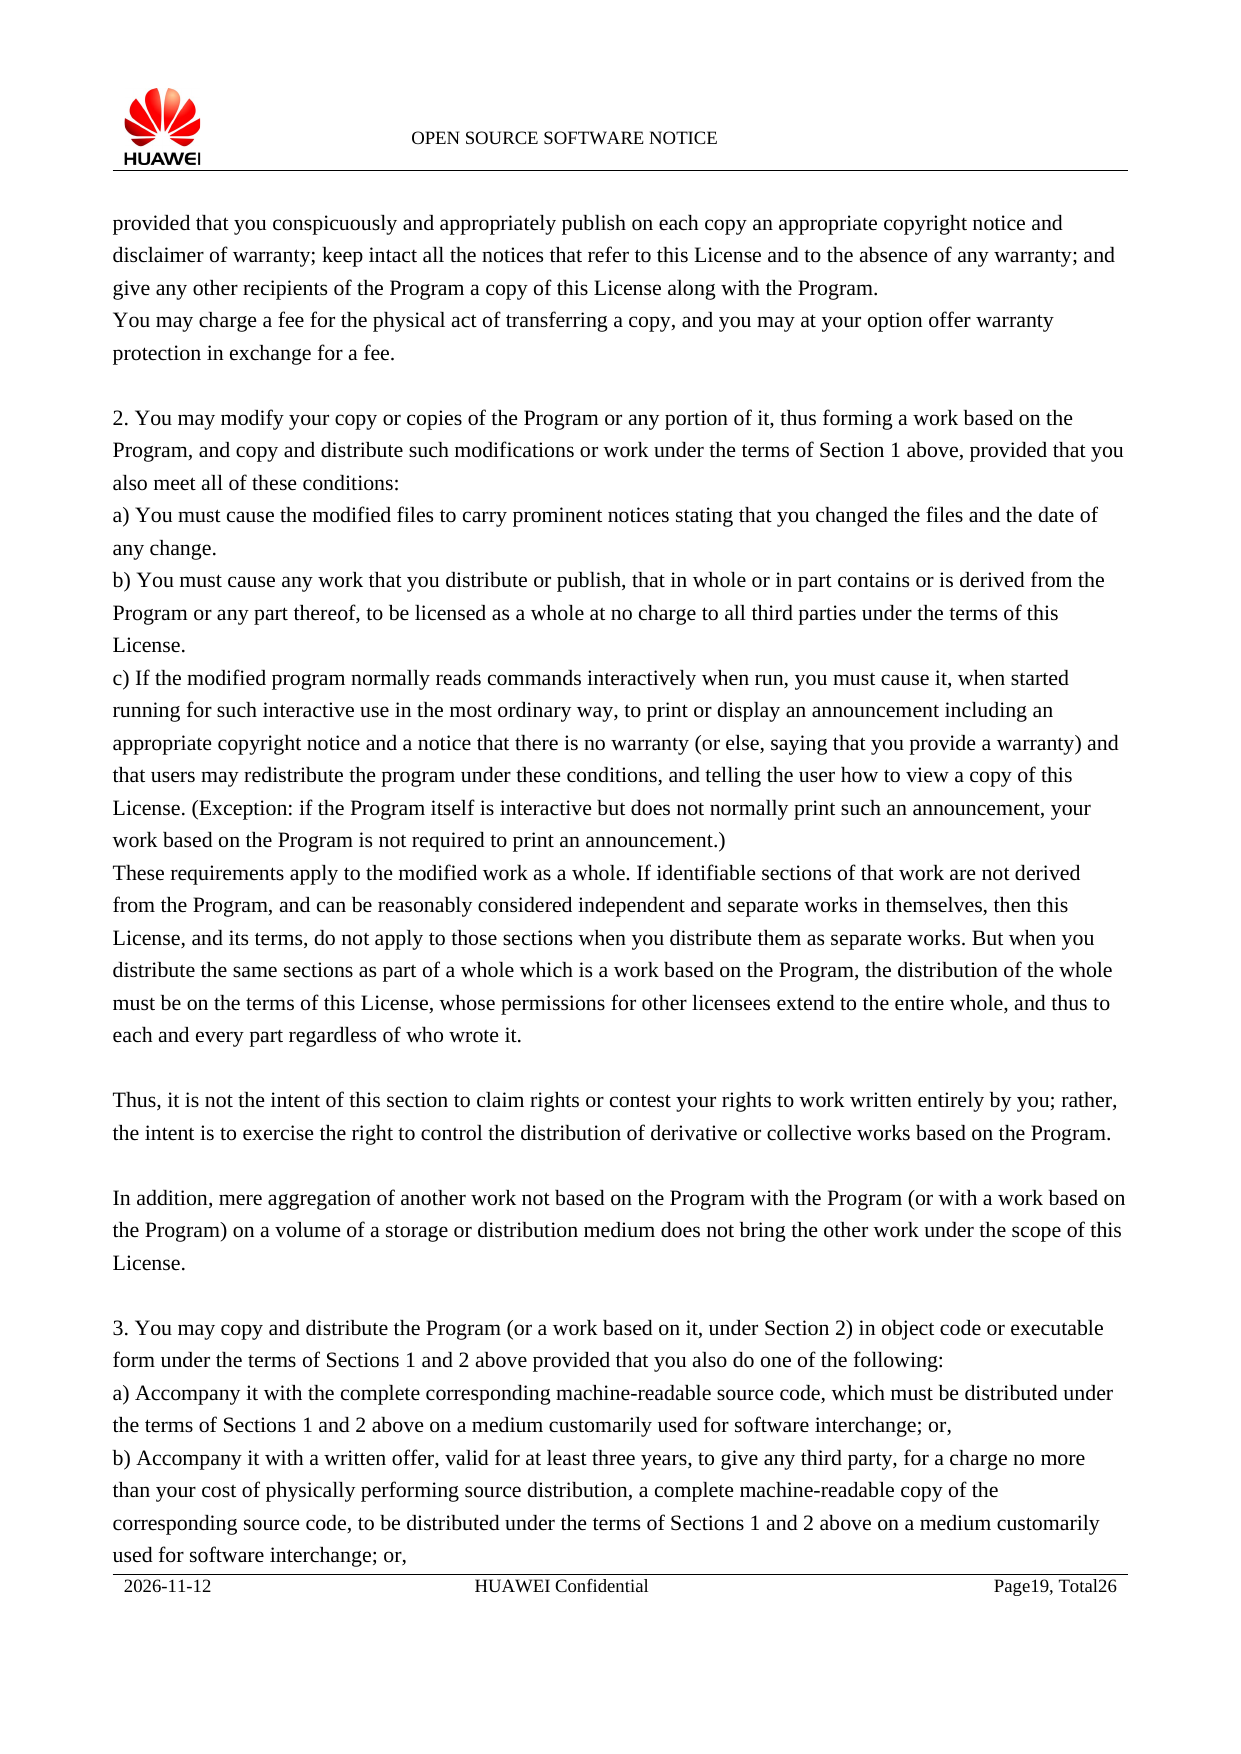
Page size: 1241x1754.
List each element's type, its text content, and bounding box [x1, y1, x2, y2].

picture [124, 88, 201, 165]
